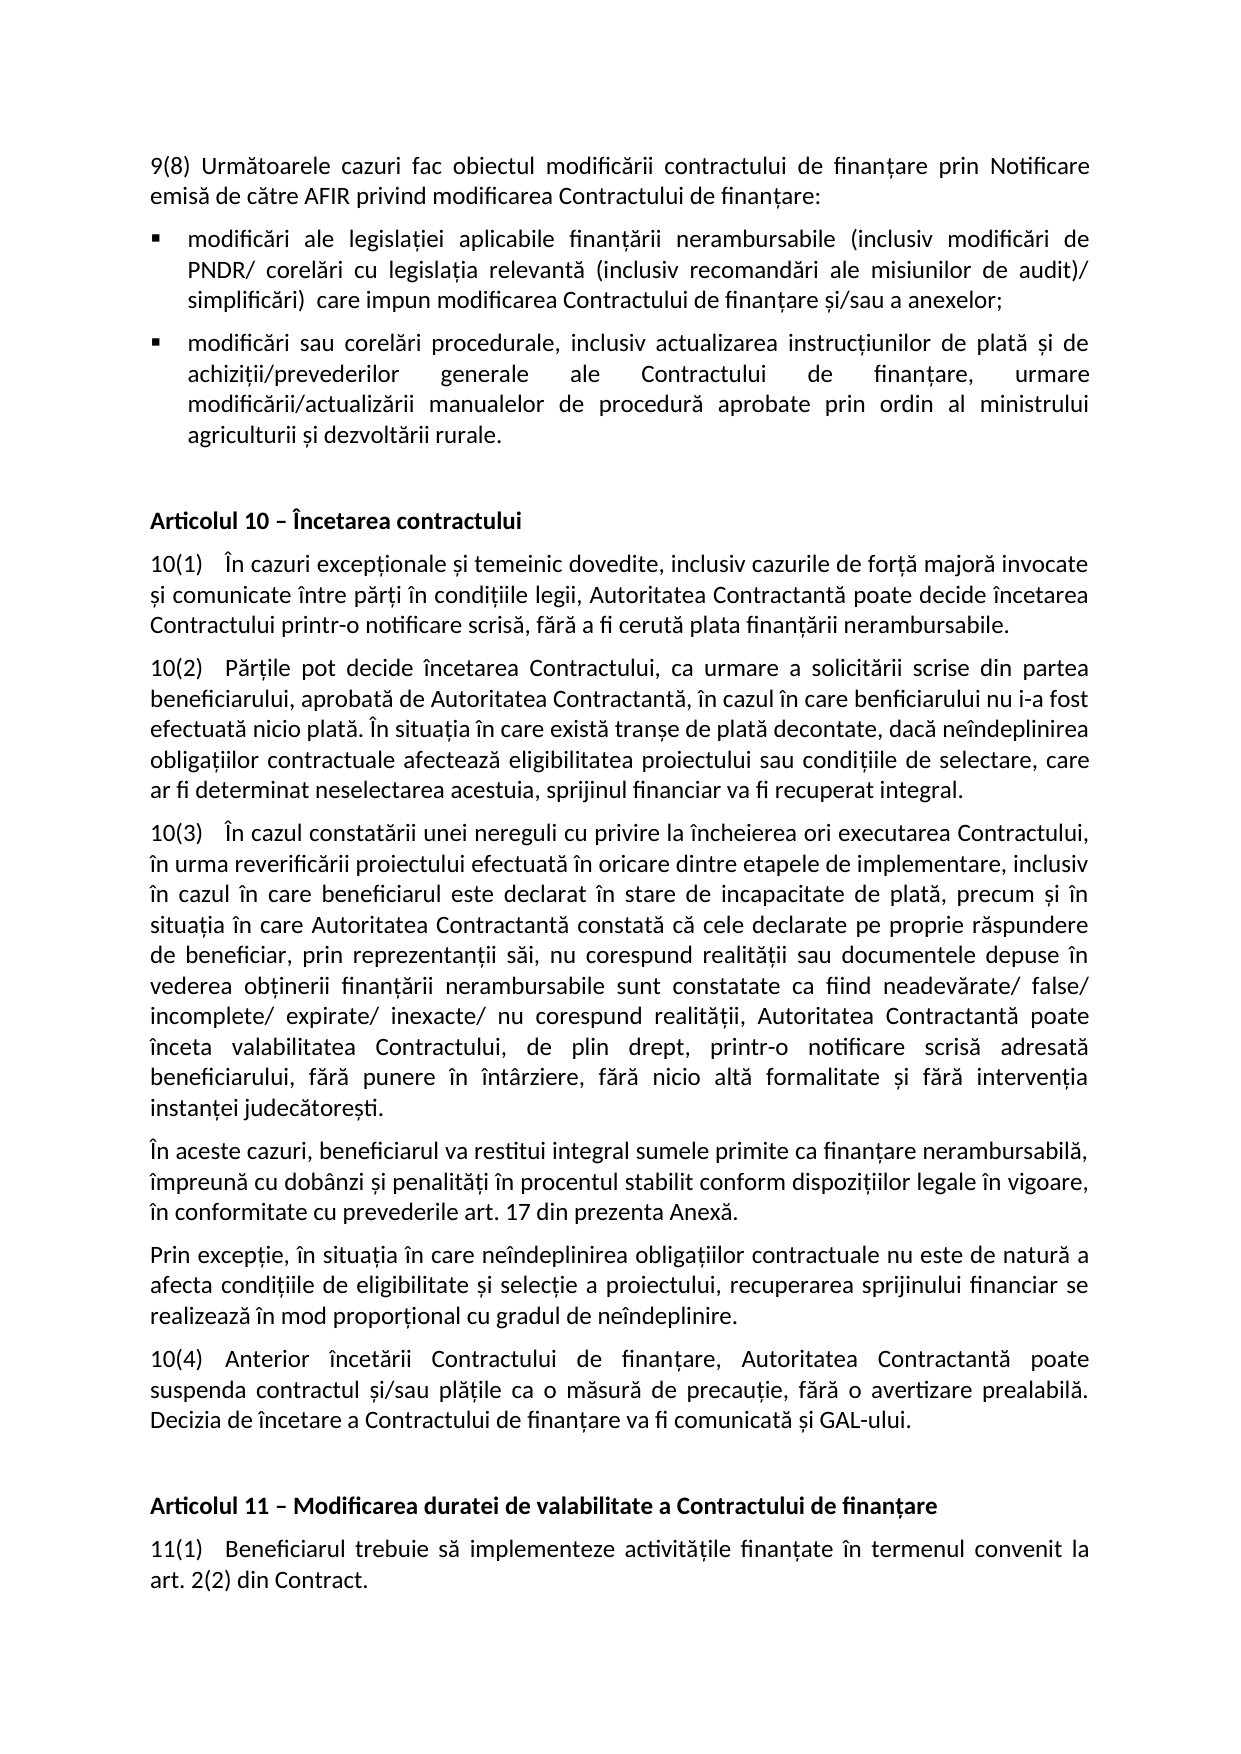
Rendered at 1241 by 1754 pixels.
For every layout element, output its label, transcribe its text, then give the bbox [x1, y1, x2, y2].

text În aceste cazuri, beneficiarul va restitui integral sumele primite ca finanţare nerambursabilă, împreună cu dobânzi și penalități în procentul stabilit conform dispozițiilor legale în vigoare, în conformitate cu prevederile art. 17 din prezenta Anexă. [150, 1135, 1090, 1227]
text 10(2) Părţile pot decide încetarea Contractului, ca urmare a solicitării scrise din partea beneficiarului, aprobată de Autoritatea Contractantă, în cazul în care benficiarului nu i-a fost efectuată nicio plată. În situația în care există tranșe de plată decontate, dacă neîndeplinirea obligațiilor contractuale afectează eligibilitatea proiectului sau condițiile de selectare, care ar fi determinat neselectarea acestuia, sprijinul financiar va fi recuperat integral. [150, 652, 1090, 805]
list modificări sau corelări procedurale, inclusiv actualizarea instrucţiunilor de plată şi de achiziţii/prevederilor generale ale Contractului de finanțare, urmare modificării/actualizării manualelor de procedură aprobate prin ordin al ministrului agriculturii și dezvoltării rurale. [150, 328, 1090, 450]
text 10(4) Anterior încetării Contractului de finanțare, Autoritatea Contractantă poate suspenda contractul şi/sau plăţile ca o măsură de precauţie, fără o avertizare prealabilă. Decizia de încetare a Contractului de finanțare va fi comunicată și GAL-ului. [150, 1343, 1090, 1435]
text 9(8) Următoarele cazuri fac obiectul modificării contractului de finanțare prin Notificare emisă de către AFIR privind modificarea Contractului de finanțare: [150, 150, 1090, 211]
text Prin excepție, în situația în care neîndeplinirea obligațiilor contractuale nu este de natură a afecta condiţiile de eligibilitate şi selecţie a proiectului, recuperarea sprijinului financiar se realizează în mod proporțional cu gradul de neîndeplinire. [150, 1239, 1090, 1331]
text Articolul 10 – Încetarea contractului [150, 505, 1090, 536]
list modificări ale legislației aplicabile finanțării nerambursabile (inclusiv modificări de PNDR/ corelări cu legislația relevantă (inclusiv recomandări ale misiunilor de audit)/ simplificări) care impun modificarea Contractului de finanțare și/sau a anexelor; [150, 223, 1090, 315]
text Articolul 11 – Modificarea duratei de valabilitate a Contractului de finanțare [150, 1490, 1090, 1521]
text 10(3) În cazul constatării unei nereguli cu privire la încheierea ori executarea Contractului, în urma reverificării proiectului efectuată în oricare dintre etapele de implementare, inclusiv în cazul în care beneficiarul este declarat în stare de incapacitate de plată, precum şi în situaţia în care Autoritatea Contractantă constată că cele declarate pe proprie răspundere de beneficiar, prin reprezentanţii săi, nu corespund realităţii sau documentele depuse în vederea obţinerii finanţării nerambursabile sunt constatate ca fiind neadevărate/ false/ incomplete/ expirate/ inexacte/ nu corespund realității, Autoritatea Contractantă poate înceta valabilitatea Contractului, de plin drept, printr-o notificare scrisă adresată beneficiarului, fără punere în întârziere, fără nicio altă formalitate şi fără intervenţia instanţei judecătoreşti. [150, 817, 1090, 1123]
text 11(1) Beneficiarul trebuie să implementeze activitățile finanțate în termenul convenit la art. 2(2) din Contract. [150, 1533, 1090, 1594]
text 10(1) În cazuri excepţionale şi temeinic dovedite, inclusiv cazurile de forţă majoră invocate şi comunicate între părţi în condiţiile legii, Autoritatea Contractantă poate decide încetarea Contractului printr-o notificare scrisă, fără a fi cerută plata finanţării nerambursabile. [150, 548, 1090, 640]
